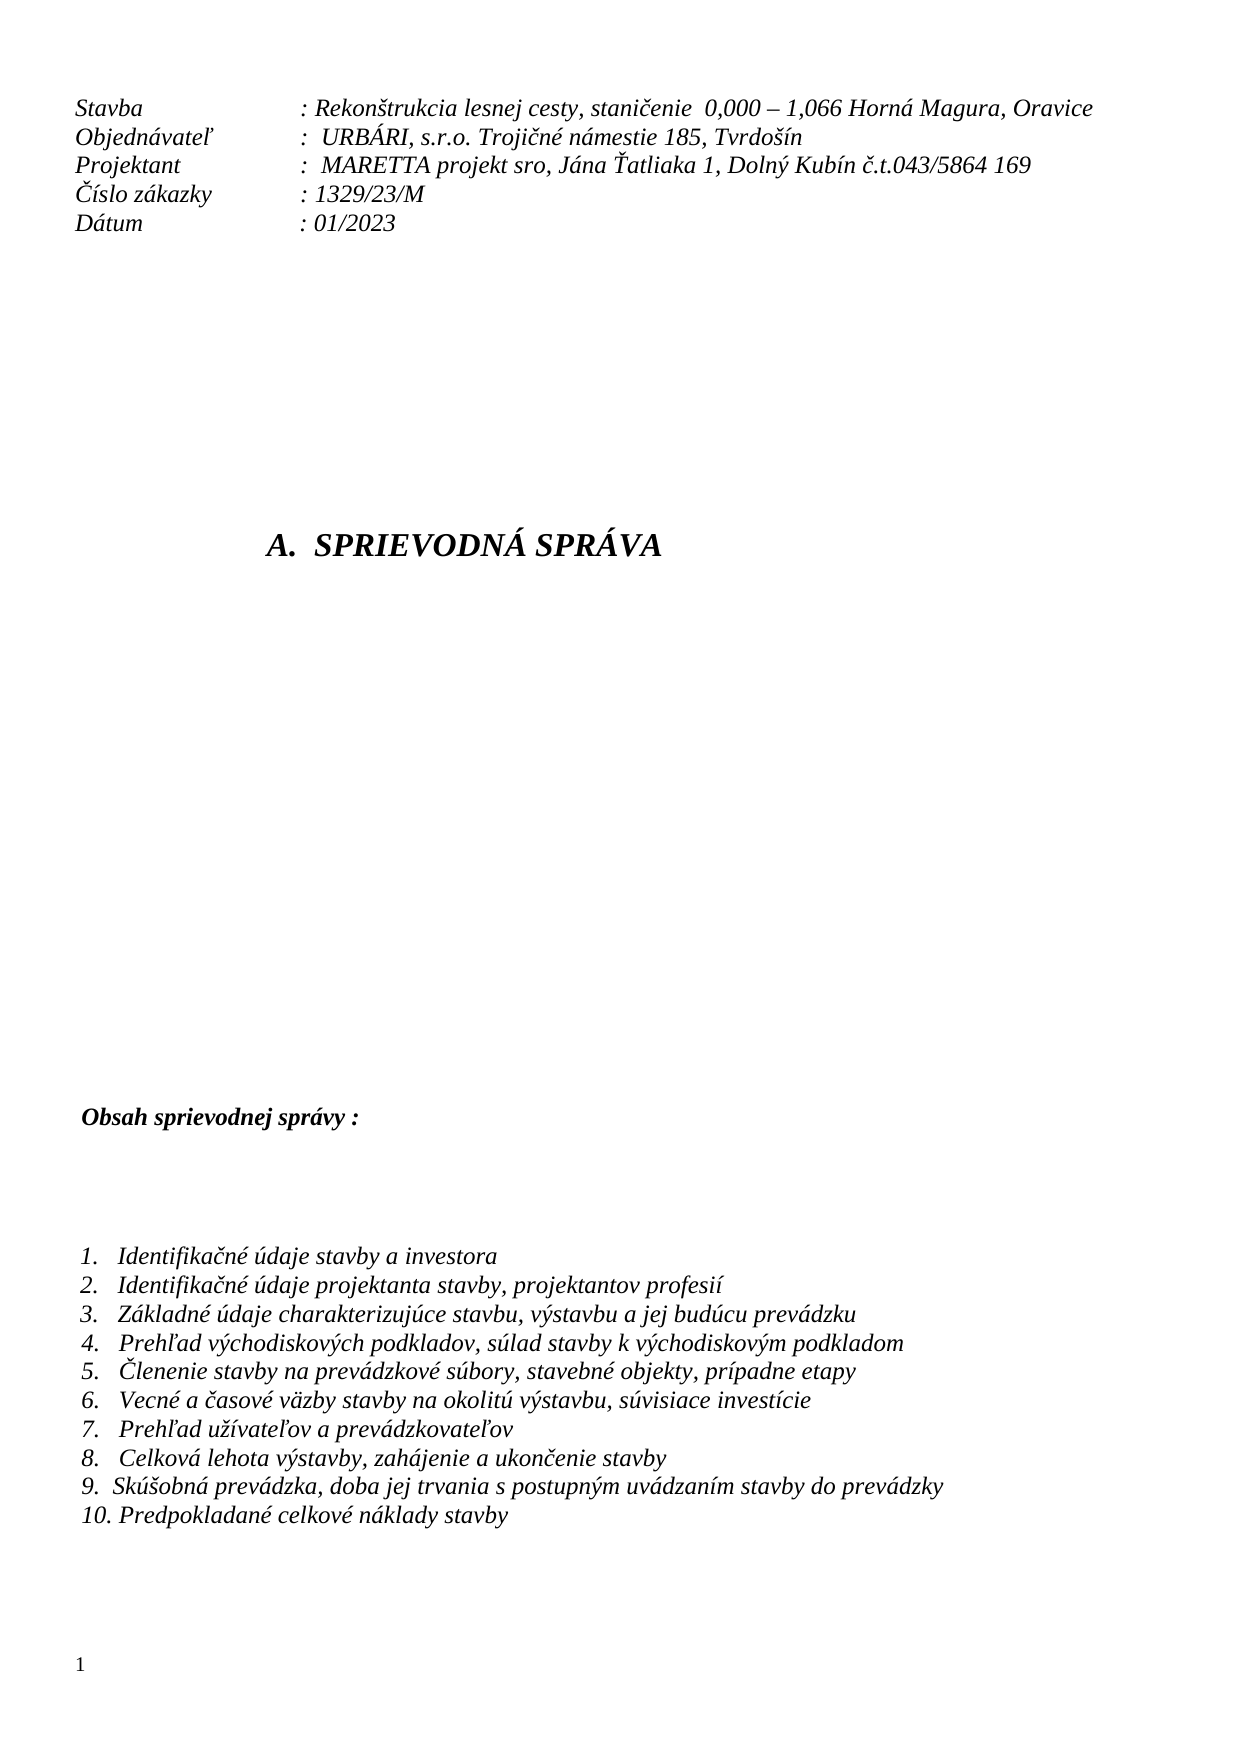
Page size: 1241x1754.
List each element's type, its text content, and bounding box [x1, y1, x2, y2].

text Objednávateľ : URBÁRI, s.r.o. Trojičné námestie 185, Tvrdošín [75, 122, 1165, 150]
text Obsah sprievodnej správy : [75, 1102, 1165, 1131]
text 5. Členenie stavby na prevádzkové súbory, stavebné objekty, prípadne etapy [75, 1356, 1165, 1385]
list Identifikačné údaje stavby a investora [80, 1241, 1165, 1270]
text 9. Skúšobná prevádzka, doba jej trvania s postupným uvádzaním stavby do prevádzky [75, 1471, 1165, 1500]
text A. SPRIEVODNÁ SPRÁVA [75, 525, 1165, 564]
text Stavba : Rekonštrukcia lesnej cesty, staničenie 0,000 – 1,066 Horná Magura, Oravice [75, 93, 1165, 122]
list Identifikačné údaje projektanta stavby, projektantov profesií [80, 1270, 1165, 1299]
text 8. Celková lehota výstavby, zahájenie a ukončenie stavby [75, 1443, 1165, 1471]
text 4. Prehľad východiskových podkladov, súlad stavby k východiskovým podkladom [75, 1328, 1165, 1356]
text 7. Prehľad užívateľov a prevádzkovateľov [75, 1414, 1165, 1443]
text Číslo zákazky : 1329/23/M [75, 179, 1165, 208]
text 6. Vecné a časové väzby stavby na okolitú výstavbu, súvisiace investície [75, 1385, 1165, 1414]
list Základné údaje charakterizujúce stavbu, výstavbu a jej budúcu prevádzku [80, 1299, 1165, 1328]
text Dátum : 01/2023 [75, 208, 1165, 237]
text 10. Predpokladané celkové náklady stavby [75, 1500, 1165, 1529]
text Projektant : MARETTA projekt sro, Jána Ťatliaka 1, Dolný Kubín č.t.043/5864 169 [75, 150, 1165, 179]
